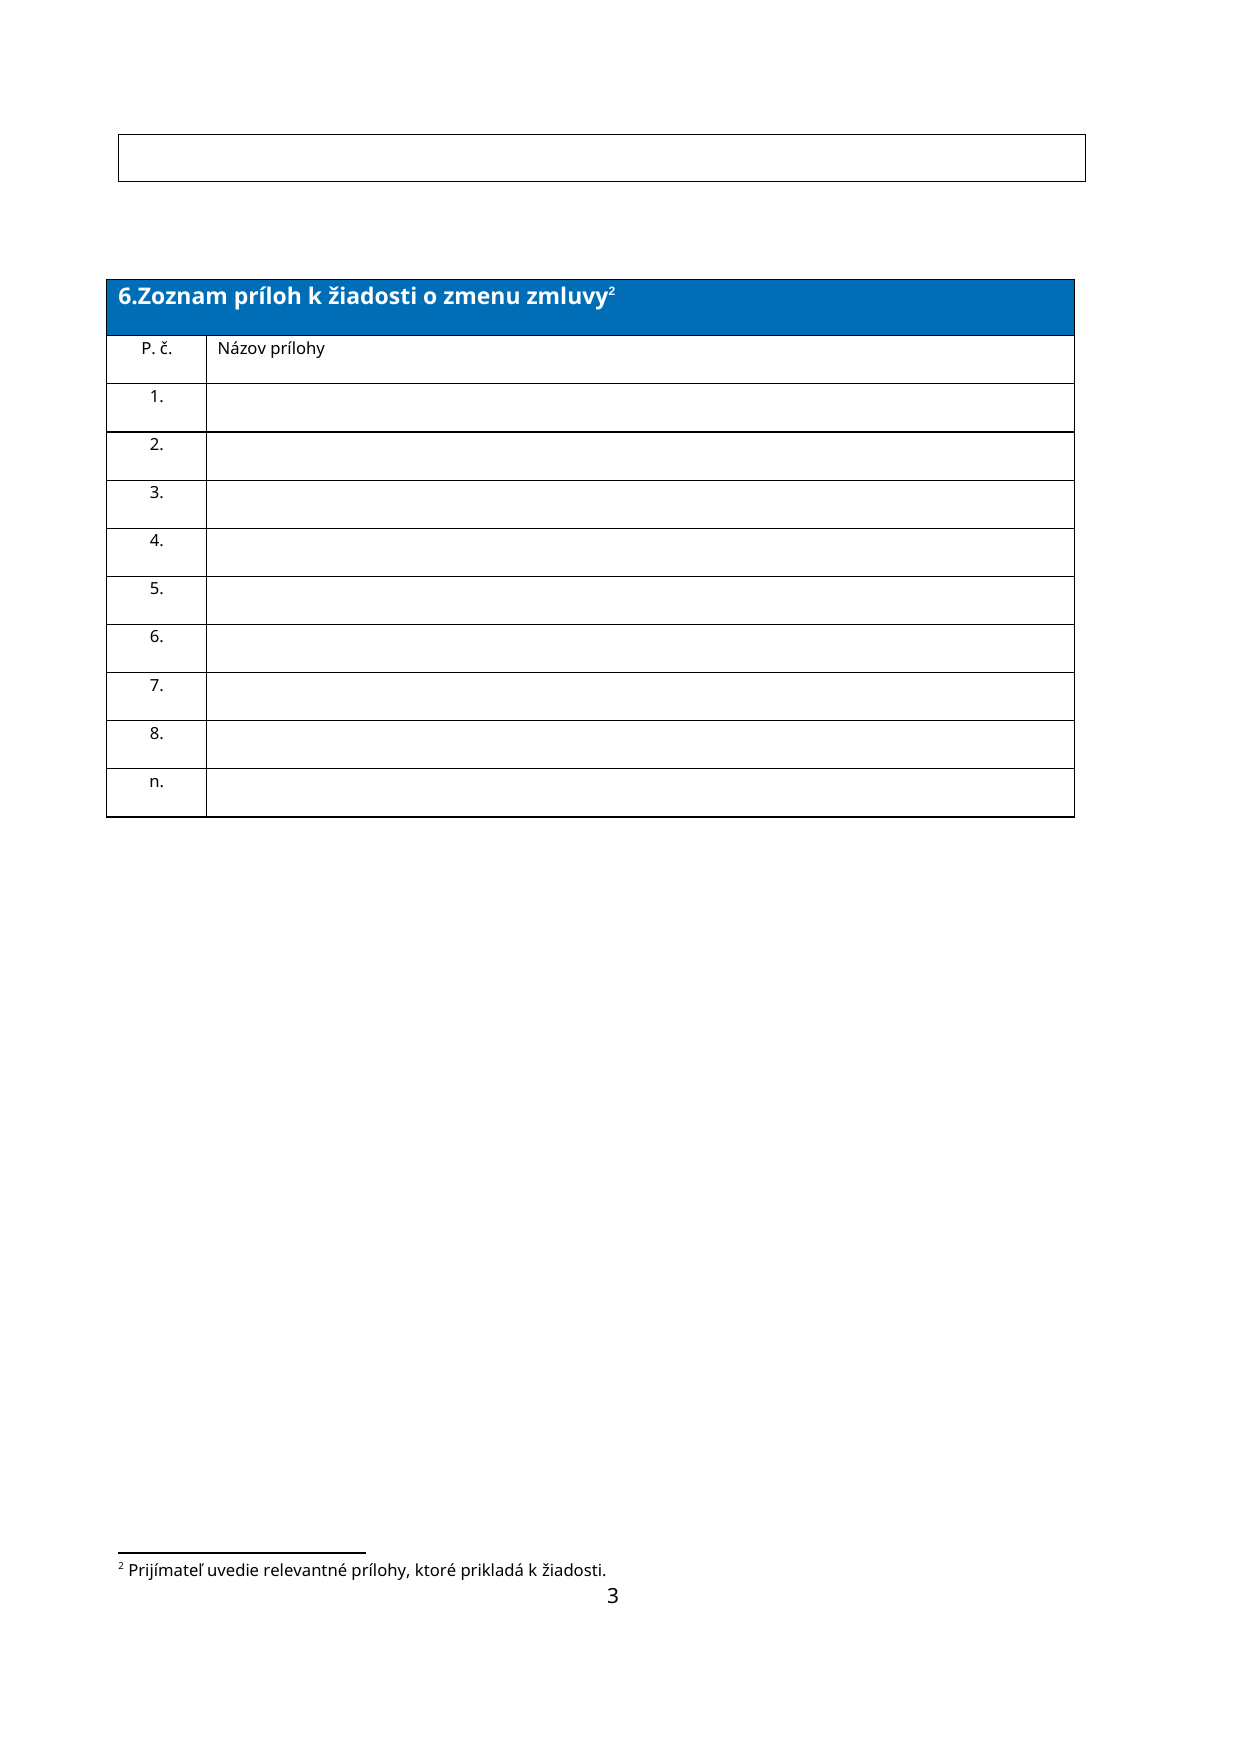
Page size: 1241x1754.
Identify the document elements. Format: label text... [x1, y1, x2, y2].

table_cell [207, 577, 1074, 624]
table_cell [207, 721, 1074, 768]
table_cell [207, 384, 1074, 431]
table_cell 3. [107, 481, 206, 528]
table_cell [207, 529, 1074, 576]
table_cell 6. [107, 625, 206, 672]
table_cell 8. [107, 721, 206, 768]
table_cell 7. [107, 673, 206, 720]
table_cell [207, 433, 1074, 479]
table_cell 2. [107, 433, 206, 479]
table_cell 1. [107, 384, 206, 431]
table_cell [119, 135, 1085, 181]
table_cell [207, 673, 1074, 720]
table_cell Názov prílohy [207, 336, 1074, 383]
table_cell [207, 625, 1074, 672]
table_cell P. č. [107, 336, 206, 383]
table_cell [207, 481, 1074, 528]
table_header 6.Zoznam príloh k žiadosti o zmenu zmluvy [107, 280, 1074, 335]
table_cell n. [107, 769, 206, 816]
table_cell 4. [107, 529, 206, 576]
table_cell 5. [107, 577, 206, 624]
table_cell [207, 769, 1074, 816]
